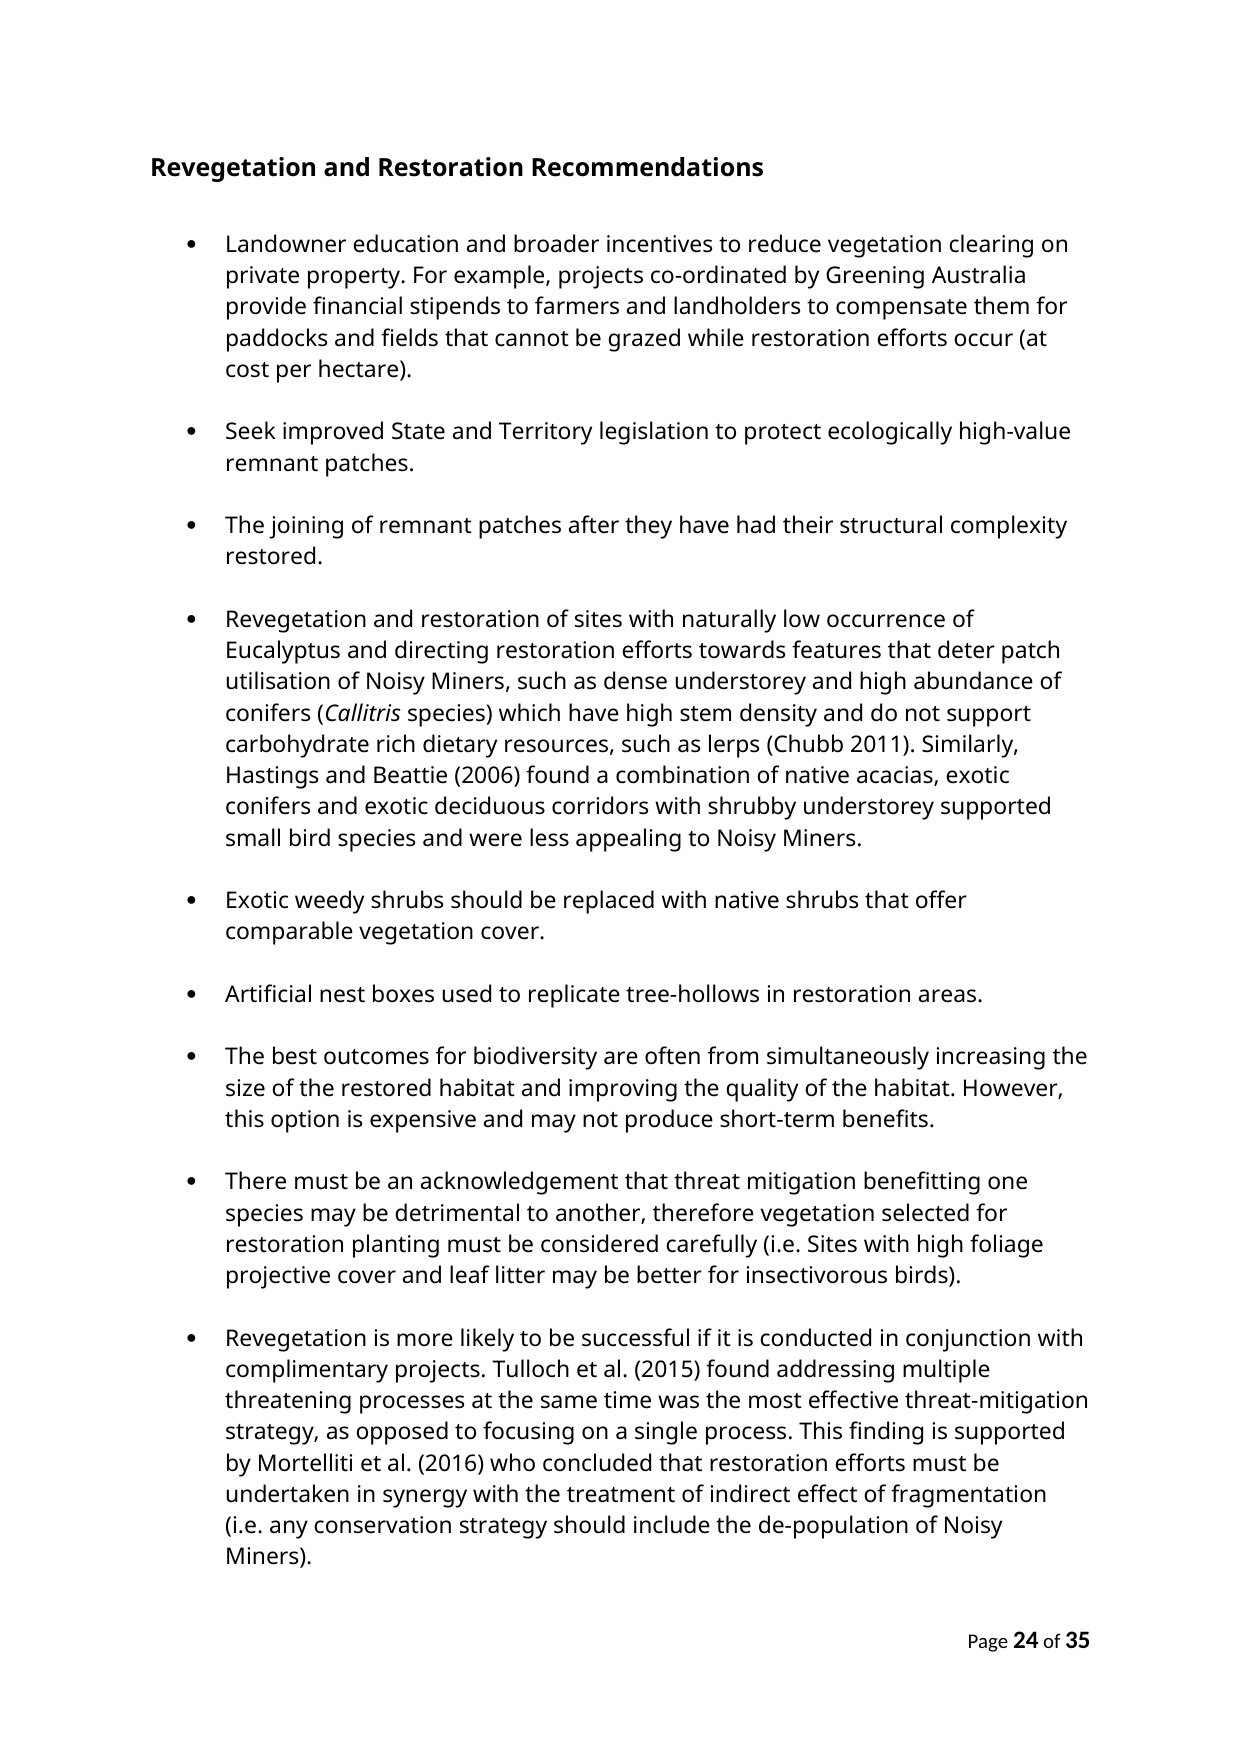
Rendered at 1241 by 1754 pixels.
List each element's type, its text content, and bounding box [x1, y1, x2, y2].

list The best outcomes for biodiversity are often from simultaneously increasing the size of the restored habitat and improving the quality of the habitat. However, this option is expensive and may not produce short-term benefits. [187, 1040, 1090, 1165]
subtitle Revegetation and Restoration Recommendations [150, 150, 1090, 215]
list Revegetation and restoration of sites with naturally low occurrence of Eucalyptus and directing restoration efforts towards features that deter patch utilisation of Noisy Miners, such as dense understorey and high abundance of conifers (Callitris species) which have high stem density and do not support carbohydrate rich dietary resources, such as lerps (Chubb 2011). Similarly, Hastings and Beattie (2006) found a combination of native acacias, exotic conifers and exotic deciduous corridors with shrubby understorey supported small bird species and were less appealing to Noisy Miners. [187, 603, 1090, 884]
list Revegetation is more likely to be successful if it is conducted in conjunction with complimentary projects. Tulloch et al. (2015) found addressing multiple threatening processes at the same time was the most effective threat-mitigation strategy, as opposed to focusing on a single process. This finding is supported by Mortelliti et al. (2016) who concluded that restoration efforts must be undertaken in synergy with the treatment of indirect effect of fragmentation (i.e. any conservation strategy should include the de-population of Noisy Miners). [187, 1322, 1090, 1603]
list There must be an acknowledgement that threat mitigation benefitting one species may be detrimental to another, therefore vegetation selected for restoration planting must be considered carefully (i.e. Sites with high foliage projective cover and leaf litter may be better for insectivorous birds). [187, 1165, 1090, 1322]
list The joining of remnant patches after they have had their structural complexity restored. [187, 509, 1090, 603]
list Landowner education and broader incentives to reduce vegetation clearing on private property. For example, projects co-ordinated by Greening Australia provide financial stipends to farmers and landholders to compensate them for paddocks and fields that cannot be grazed while restoration efforts occur (at cost per hectare). [187, 228, 1090, 415]
list Artificial nest boxes used to replicate tree-hollows in restoration areas. [187, 978, 1090, 1040]
list Seek improved State and Territory legislation to protect ecologically high-value remnant patches. [187, 415, 1090, 509]
list Exotic weedy shrubs should be replaced with native shrubs that offer comparable vegetation cover. [187, 884, 1090, 978]
